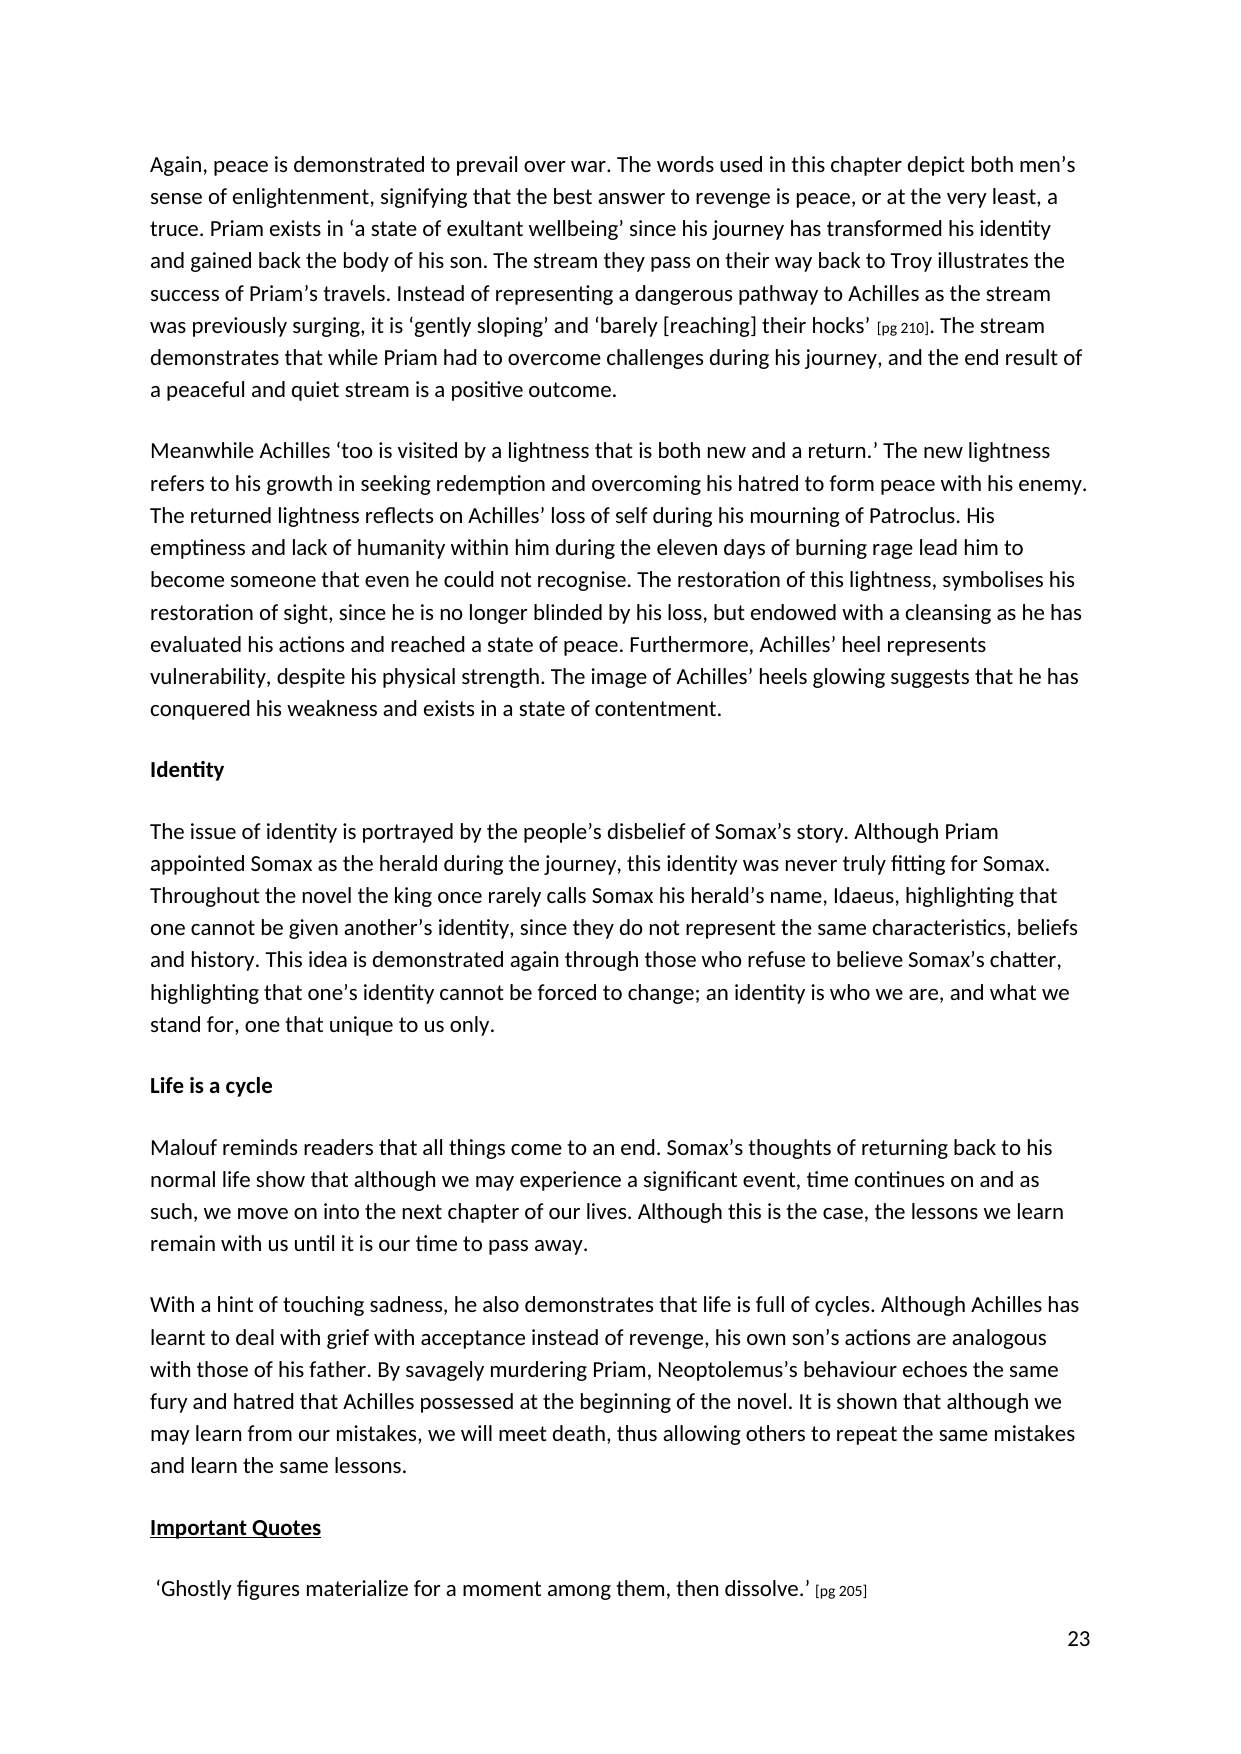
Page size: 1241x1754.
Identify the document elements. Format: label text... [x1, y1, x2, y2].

text Important Quotes [150, 1513, 1090, 1541]
text Malouf reminds readers that all things come to an end. Somax’s thoughts of returning back to his normal life show that although we may experience a significant event, time continues on and as such, we move on into the next chapter of our lives. Although this is the case, the lessons we learn remain with us until it is our time to pass away. [150, 1133, 1090, 1257]
text Life is a cycle [150, 1071, 1090, 1099]
text Meanwhile Achilles ‘too is visited by a lightness that is both new and a return.’ The new lightness refers to his growth in seeking redemption and overcoming his hatred to form peace with his enemy. The returned lightness reflects on Achilles’ loss of self during his mourning of Patroclus. His emptiness and lack of humanity within him during the eleven days of burning rage lead him to become someone that even he could not recognise. The restoration of this lightness, symbolises his restoration of sight, since he is no longer blinded by his loss, but endowed with a cleansing as he has evaluated his actions and reached a state of peace. Furthermore, Achilles’ heel represents vulnerability, despite his physical strength. The image of Achilles’ heels glowing suggests that he has conquered his weakness and exists in a state of contentment. [150, 437, 1090, 722]
text Again, peace is demonstrated to prevail over war. The words used in this chapter depict both men’s sense of enlightenment, signifying that the best answer to revenge is peace, or at the very least, a truce. Priam exists in ‘a state of exultant wellbeing’ since his journey has transformed his identity and gained back the body of his son. The stream they pass on their way back to Troy illustrates the success of Priam’s travels. Instead of representing a dangerous pathway to Achilles as the stream was previously surging, it is ‘gently sloping’ and ‘barely [reaching] their hocks’ [pg 210]. The stream demonstrates that while Priam had to overcome challenges during his journey, and the end result of a peaceful and quiet stream is a positive outcome. [150, 150, 1090, 403]
text ‘Ghostly figures materialize for a moment among them, then dissolve.’ [pg 205] [150, 1574, 1090, 1602]
text With a hint of touching sadness, he also demonstrates that life is full of cycles. Although Achilles has learnt to deal with grief with acceptance instead of revenge, his own son’s actions are analogous with those of his father. By savagely murdering Priam, Neoptolemus’s behaviour echoes the same fury and hatred that Achilles possessed at the beginning of the novel. It is shown that although we may learn from our mistakes, we will meet death, thus allowing others to repeat the same mistakes and learn the same lessons. [150, 1291, 1090, 1479]
text The issue of identity is portrayed by the people’s disbelief of Somax’s story. Although Priam appointed Somax as the herald during the journey, this identity was never truly fitting for Somax. Throughout the novel the king once rarely calls Somax his herald’s name, Idaeus, highlighting that one cannot be given another’s identity, since they do not represent the same characteristics, beliefs and history. This idea is demonstrated again through those who refuse to believe Somax’s chatter, highlighting that one’s identity cannot be forced to change; an identity is who we are, and what we stand for, one that unique to us only. [150, 817, 1090, 1038]
text Identity [150, 756, 1090, 783]
